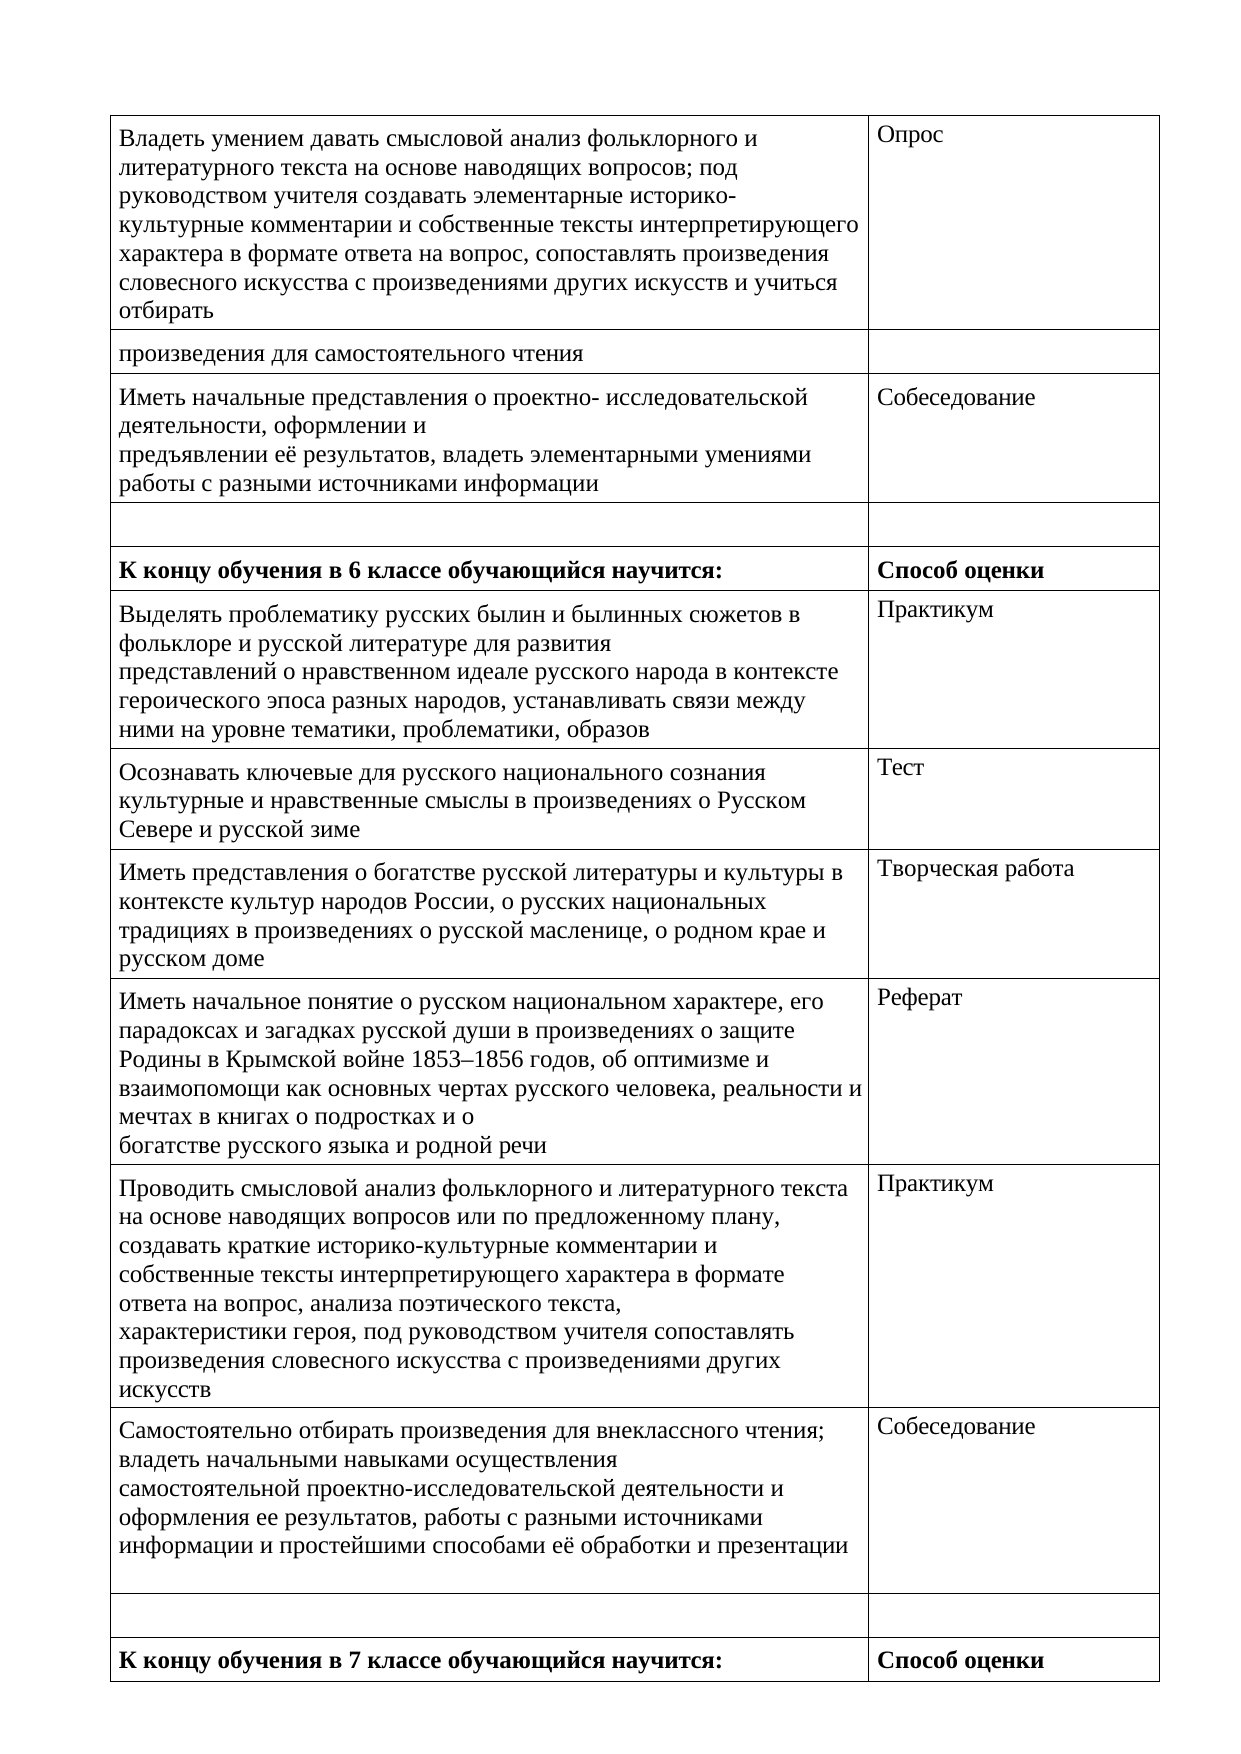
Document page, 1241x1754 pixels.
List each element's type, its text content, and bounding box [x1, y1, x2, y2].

table_cell Опрос [869, 116, 1159, 329]
table_cell Тест [869, 749, 1159, 849]
table_cell Практикум [869, 591, 1159, 748]
table_cell Проводить смысловой анализ фольклорного и литературного текста на основе наводящих вопросов или по предложенному плану, создавать краткие историко-культурные комментарии и собственные тексты интерпретирующего характера в формате ответа на вопрос, анализа поэтического текста, характеристики героя, под руководством учителя сопоставлять произведения словесного искусства с произведениями других искусств [111, 1165, 868, 1407]
table_cell Осознавать ключевые для русского национального сознания культурные и нравственные смыслы в произведениях о Русском Севере и русской зиме [111, 749, 868, 849]
table_cell Иметь начальное понятие о русском национальном характере, его парадоксах и загадках русской души в произведениях о защите Родины в Крымской войне 1853–1856 годов, об оптимизме и взаимопомощи как основных чертах русского человека, реальности и мечтах в книгах о подростках и о богатстве русского языка и родной речи [111, 979, 868, 1164]
table_cell [111, 503, 868, 546]
table_cell Собеседование [869, 1408, 1159, 1593]
table_cell [869, 1594, 1159, 1637]
table_cell Практикум [869, 1165, 1159, 1407]
table_cell Способ оценки [869, 547, 1159, 590]
table_cell [869, 503, 1159, 546]
table_cell [869, 330, 1159, 373]
table_cell Реферат [869, 979, 1159, 1164]
table_cell произведения для самостоятельного чтения [111, 330, 868, 373]
table_cell Самостоятельно отбирать произведения для внеклассного чтения; владеть начальными навыками осуществления самостоятельной проектно-исследовательской деятельности и оформления ее результатов, работы с разными источниками информации и простейшими способами её обработки и презентации [111, 1408, 868, 1593]
table_cell Выделять проблематику русских былин и былинных сюжетов в фольклоре и русской литературе для развития представлений о нравственном идеале русского народа в контексте героического эпоса разных народов, устанавливать связи между ними на уровне тематики, проблематики, образов [111, 591, 868, 748]
table_cell Иметь начальные представления о проектно- исследовательской деятельности, оформлении и предъявлении её результатов, владеть элементарными умениями работы с разными источниками информации [111, 374, 868, 502]
table_cell Иметь представления о богатстве русской литературы и культуры в контексте культур народов России, о русских национальных традициях в произведениях о русской масленице, о родном крае и русском доме [111, 850, 868, 978]
table_cell К концу обучения в 7 классе обучающийся научится: [111, 1638, 868, 1681]
table_cell К концу обучения в 6 классе обучающийся научится: [111, 547, 868, 590]
table_cell Способ оценки [869, 1638, 1159, 1681]
table_cell Собеседование [869, 374, 1159, 502]
table_cell Творческая работа [869, 850, 1159, 978]
table_cell Владеть умением давать смысловой анализ фольклорного и литературного текста на основе наводящих вопросов; под руководством учителя создавать элементарные историко- культурные комментарии и собственные тексты интерпретирующего характера в формате ответа на вопрос, сопоставлять произведения словесного искусства с произведениями других искусств и учиться отбирать [111, 116, 868, 329]
table_cell [111, 1594, 868, 1637]
